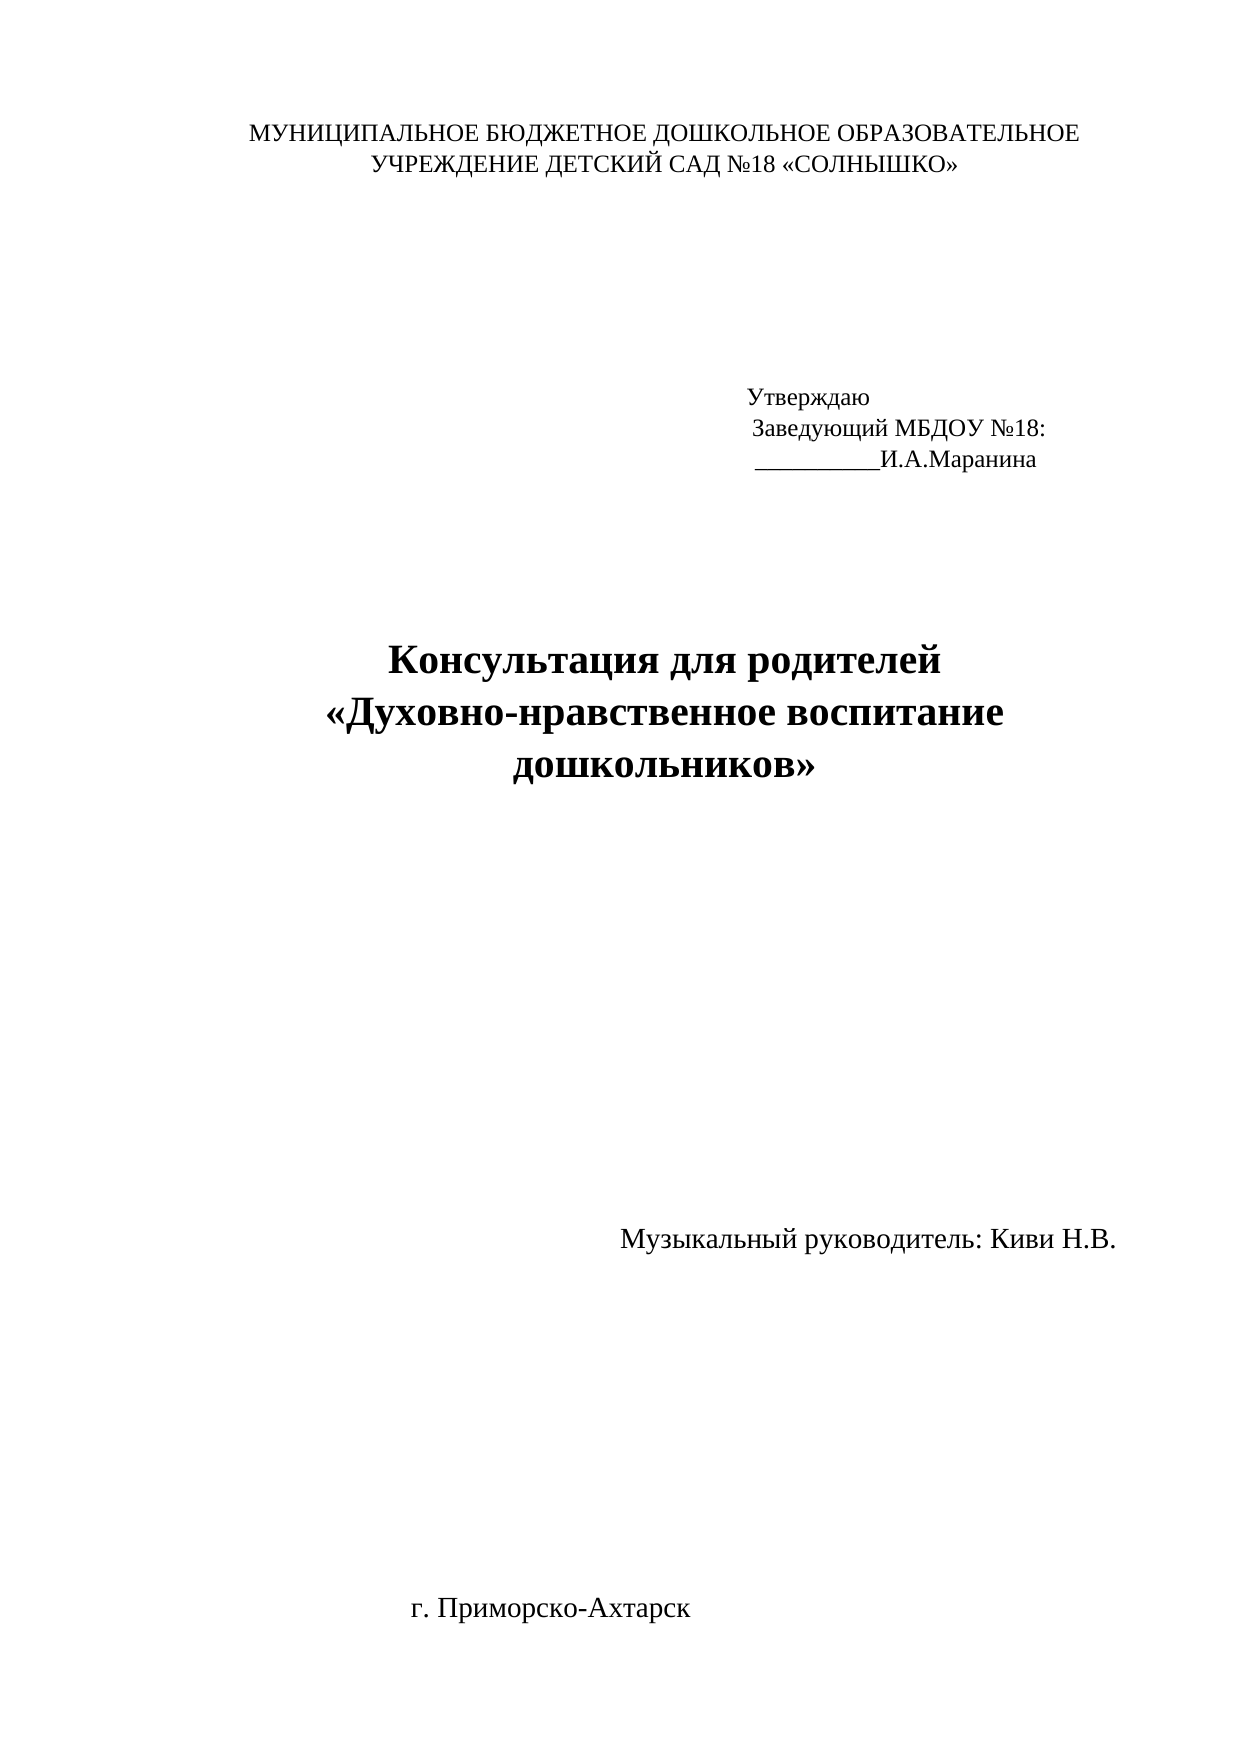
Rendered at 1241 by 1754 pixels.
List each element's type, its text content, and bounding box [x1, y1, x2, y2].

text Утверждаю [177, 382, 1152, 410]
text «Духовно-нравственное воспитание дошкольников» [177, 687, 1152, 786]
text МУНИЦИПАЛЬНОЕ БЮДЖЕТНОЕ ДОШКОЛЬНОЕ ОБРАЗОВАТЕЛЬНОЕ УЧРЕЖДЕНИЕ ДЕТСКИЙ САД №18 «СОЛНЫШКО» [177, 118, 1152, 178]
text Заведующий МБДОУ №18: [177, 413, 1152, 441]
text __________И.А.Маранина [177, 444, 1152, 472]
text г. Приморско-Ахтарск [177, 1590, 1152, 1623]
text Музыкальный руководитель: Киви Н.В. [546, 1221, 1152, 1254]
text Консультация для родителей [177, 635, 1152, 683]
